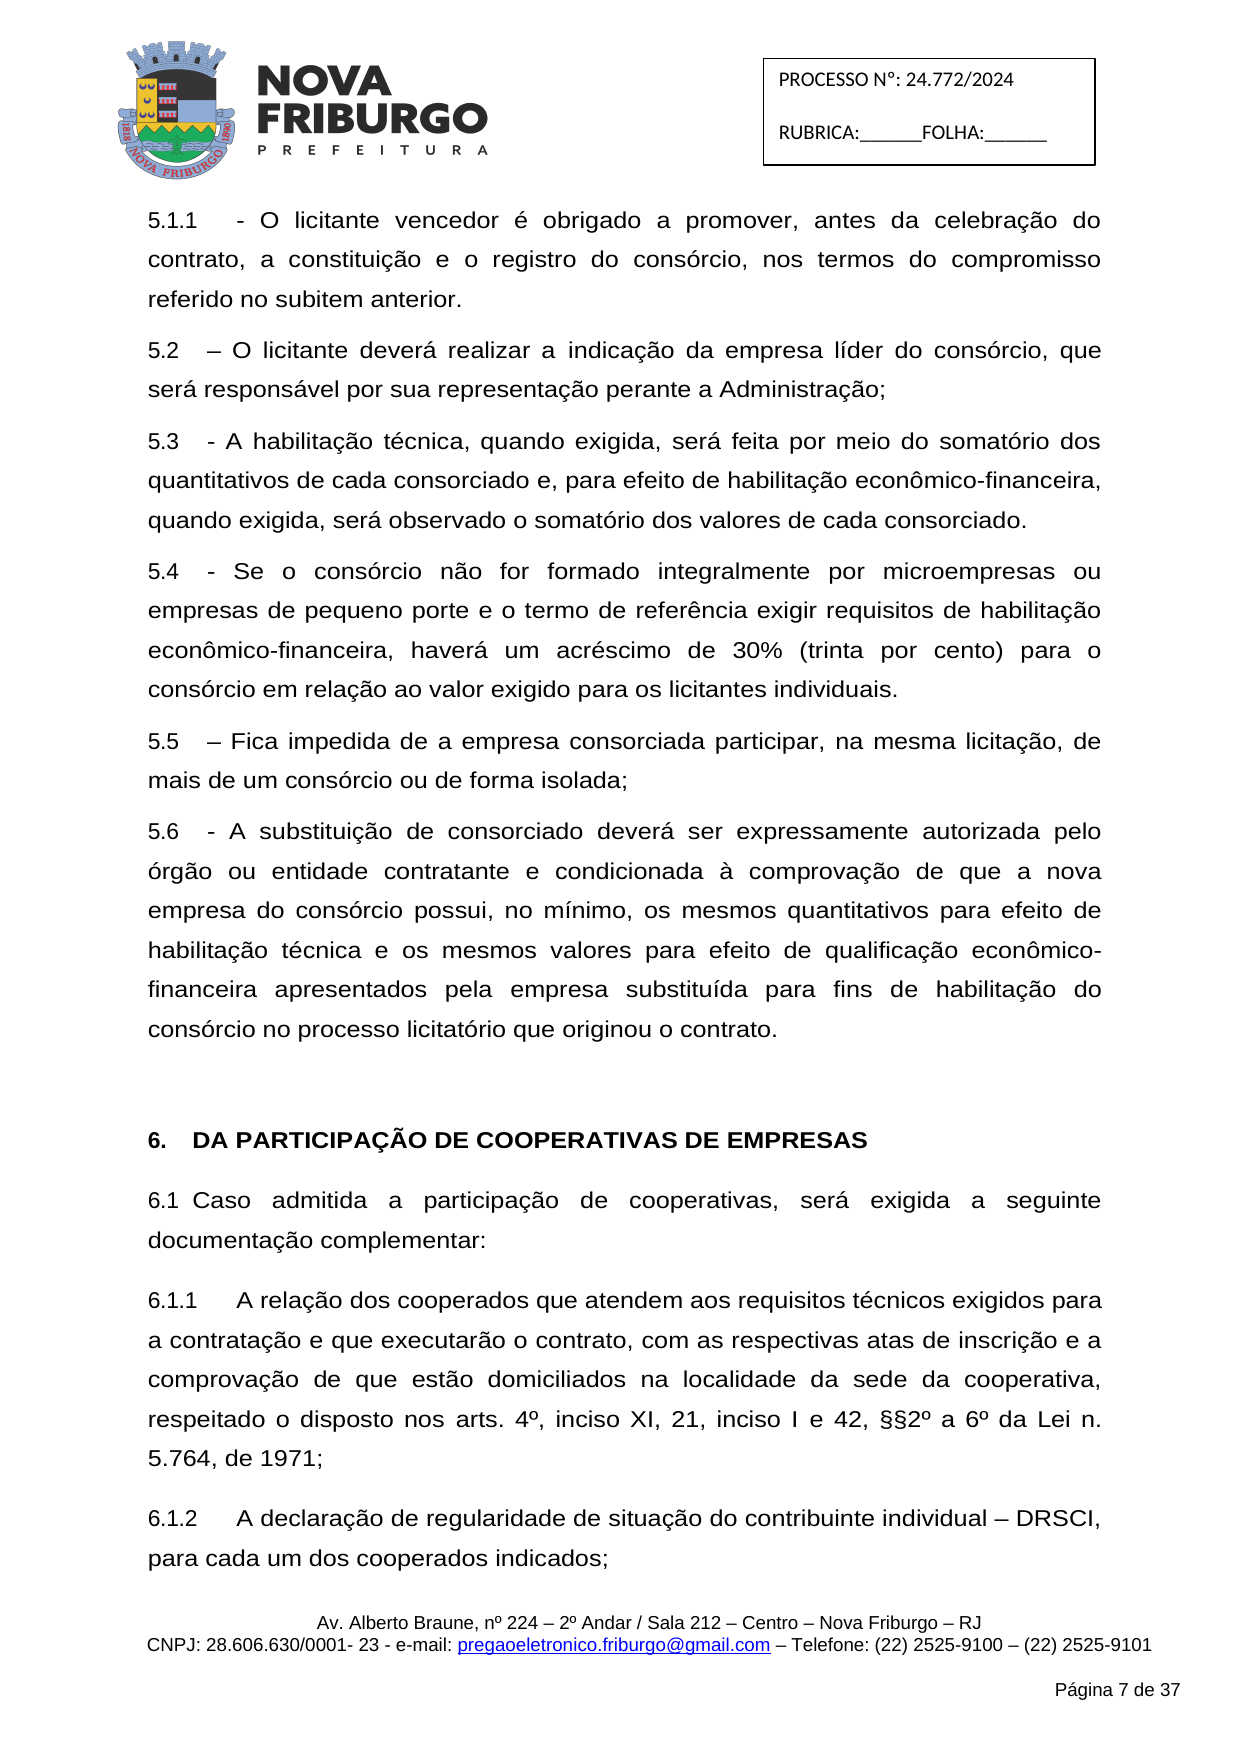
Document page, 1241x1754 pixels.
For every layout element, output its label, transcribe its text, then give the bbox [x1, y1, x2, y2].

list – Fica impedida de a empresa consorciada participar, na mesma licitação, de mais de um consórcio ou de forma isolada; [148, 728, 1103, 793]
picture [104, 35, 501, 181]
list - O licitante vencedor é obrigado a promover, antes da celebração do contrato, a constituição e o registro do consórcio, nos termos do compromisso referido no subitem anterior. [148, 207, 1103, 312]
list - A substituição de consorciado deverá ser expressamente autorizada pelo órgão ou entidade contratante e condicionada à comprovação de que a nova empresa do consórcio possui, no mínimo, os mesmos quantitativos para efeito de habilitação técnica e os mesmos valores para efeito de qualificação econômico-financeira apresentados pela empresa substituída para fins de habilitação do consórcio no processo licitatório que originou o contrato. [148, 818, 1103, 1042]
list DA PARTICIPAÇÃO DE COOPERATIVAS DE EMPRESAS [148, 1127, 1103, 1153]
list A declaração de regularidade de situação do contribuinte individual – DRSCI, para cada um dos cooperados indicados; [148, 1505, 1103, 1571]
list A relação dos cooperados que atendem aos requisitos técnicos exigidos para a contratação e que executarão o contrato, com as respectivas atas de inscrição e a comprovação de que estão domiciliados na localidade da sede da cooperativa, respeitado o disposto nos arts. 4º, inciso XI, 21, inciso I e 42, §§2º a 6º da Lei n. 5.764, de 1971; [148, 1287, 1103, 1471]
list - A habilitação técnica, quando exigida, será feita por meio do somatório dos quantitativos de cada consorciado e, para efeito de habilitação econômico-financeira, quando exigida, será observado o somatório dos valores de cada consorciado. [148, 428, 1103, 533]
list Caso admitida a participação de cooperativas, será exigida a seguinte documentação complementar: [148, 1187, 1103, 1253]
list - Se o consórcio não for formado integralmente por microempresas ou empresas de pequeno porte e o termo de referência exigir requisitos de habilitação econômico-financeira, haverá um acréscimo de 30% (trinta por cento) para o consórcio em relação ao valor exigido para os licitantes individuais. [148, 558, 1103, 703]
list – O licitante deverá realizar a indicação da empresa líder do consórcio, que será responsável por sua representação perante a Administração; [148, 337, 1103, 403]
